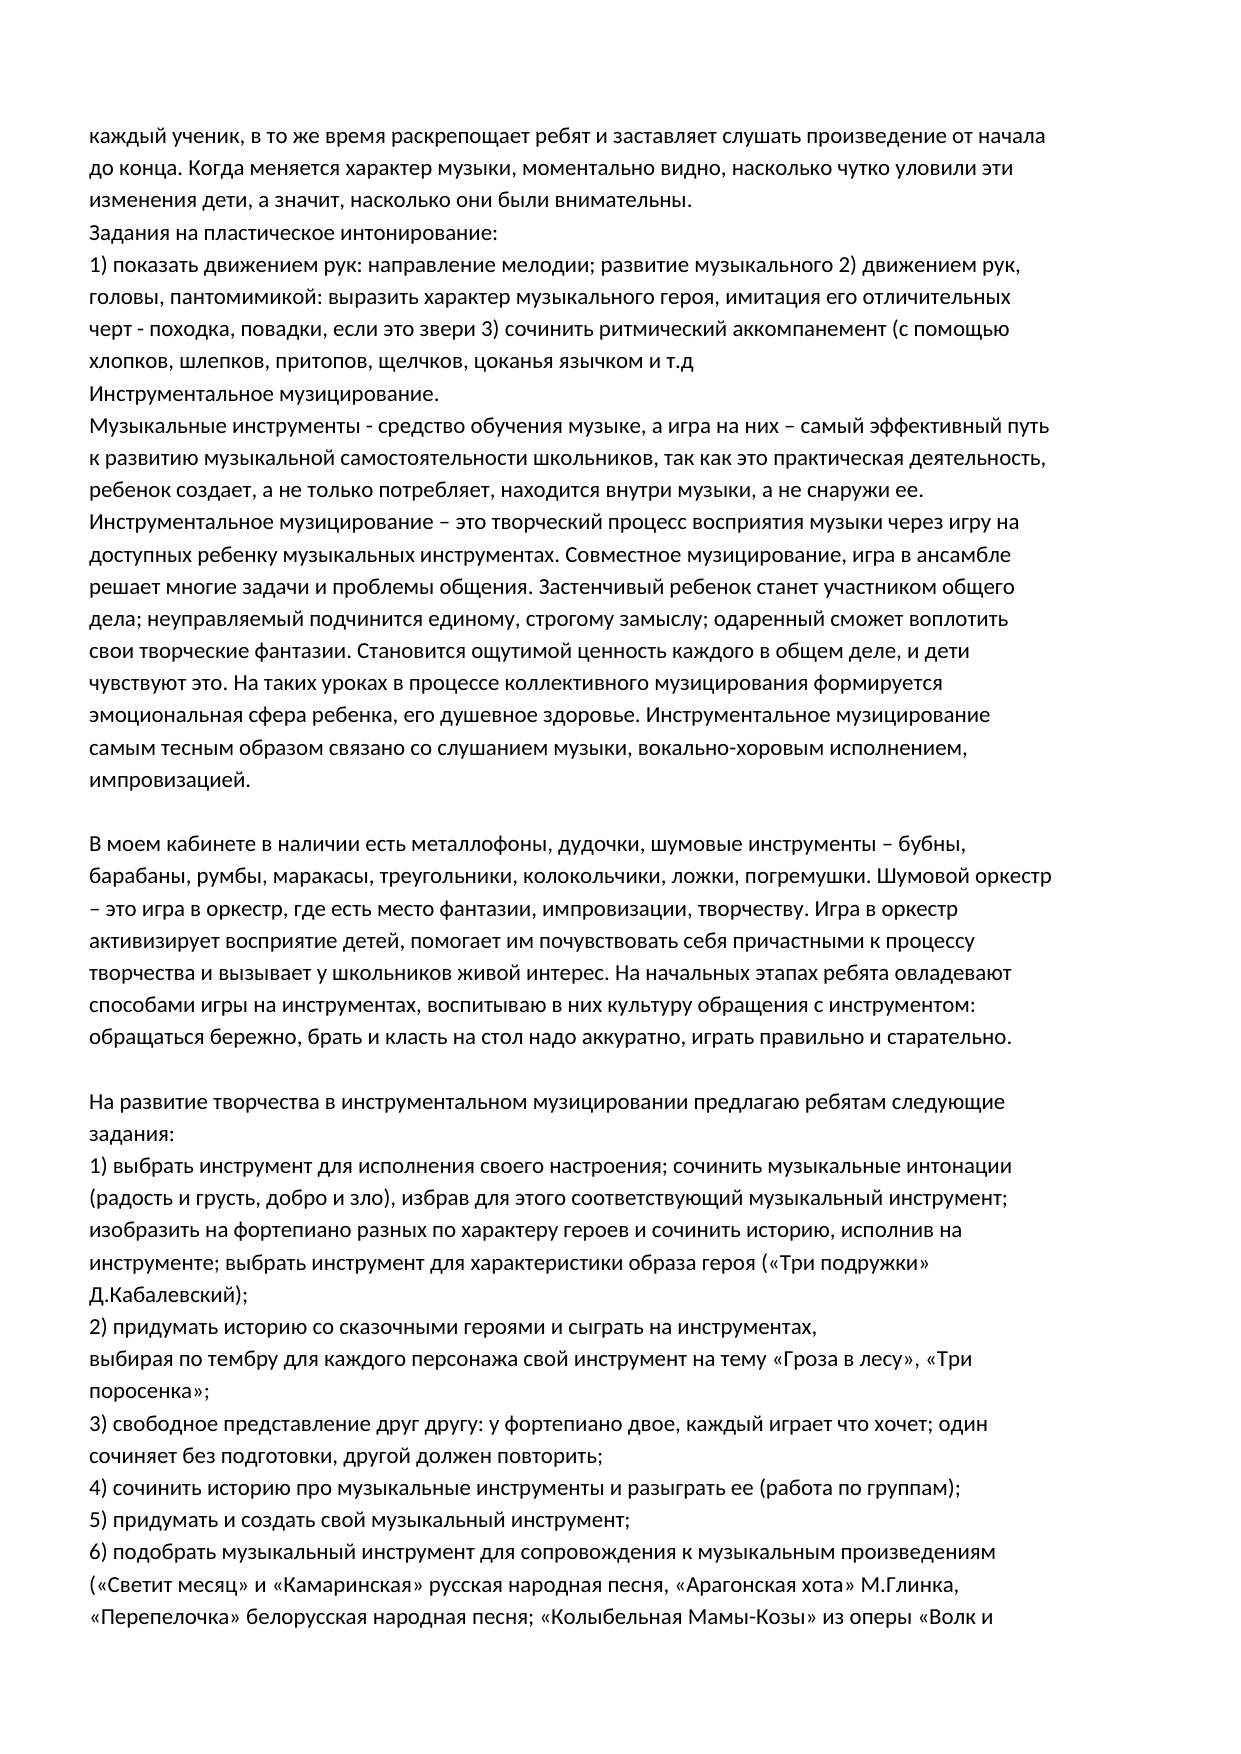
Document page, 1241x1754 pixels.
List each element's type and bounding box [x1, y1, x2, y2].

table_header [86, 118, 1060, 1633]
